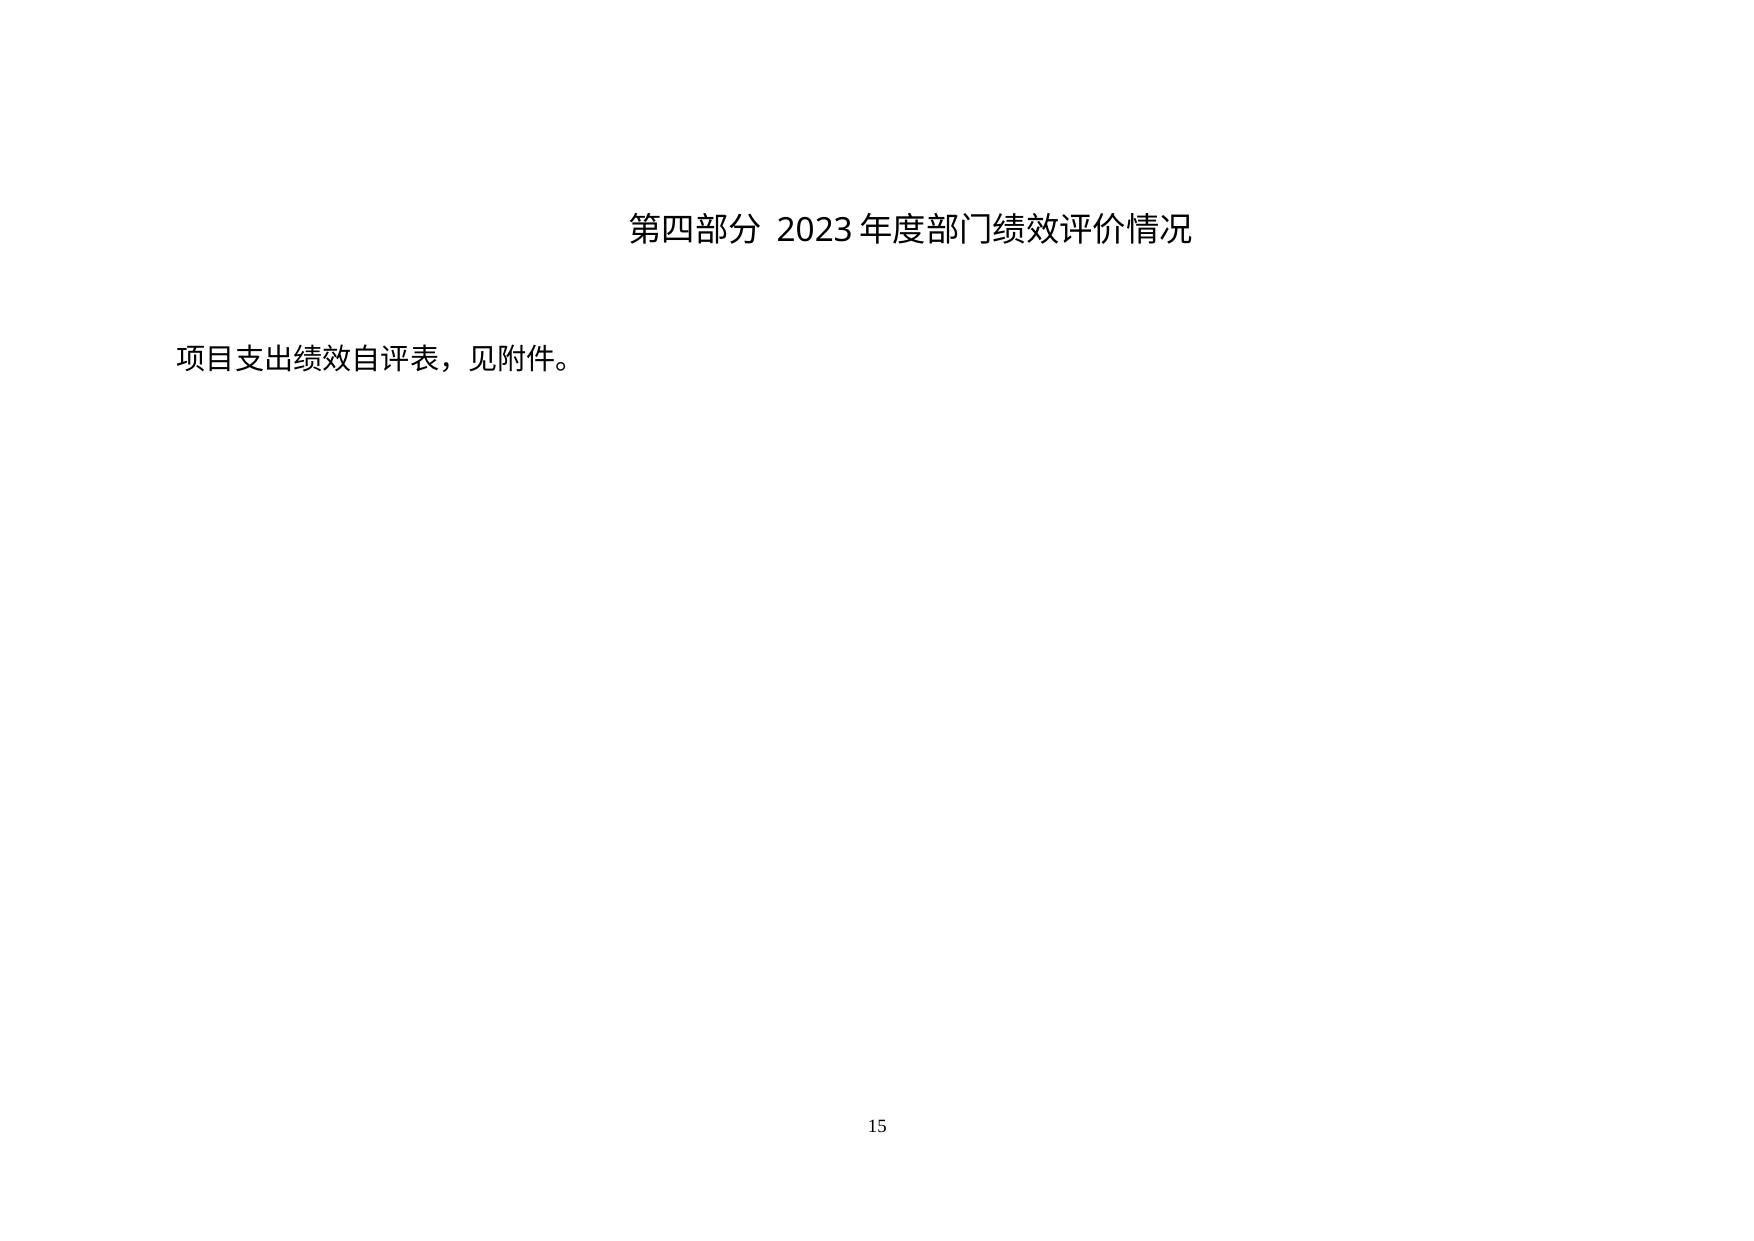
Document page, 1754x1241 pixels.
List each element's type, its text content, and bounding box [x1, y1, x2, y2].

text 项目支出绩效自评表，见附件。 [118, 324, 1636, 389]
text 第四部分 2023年度部门绩效评价情况 [118, 194, 1636, 259]
